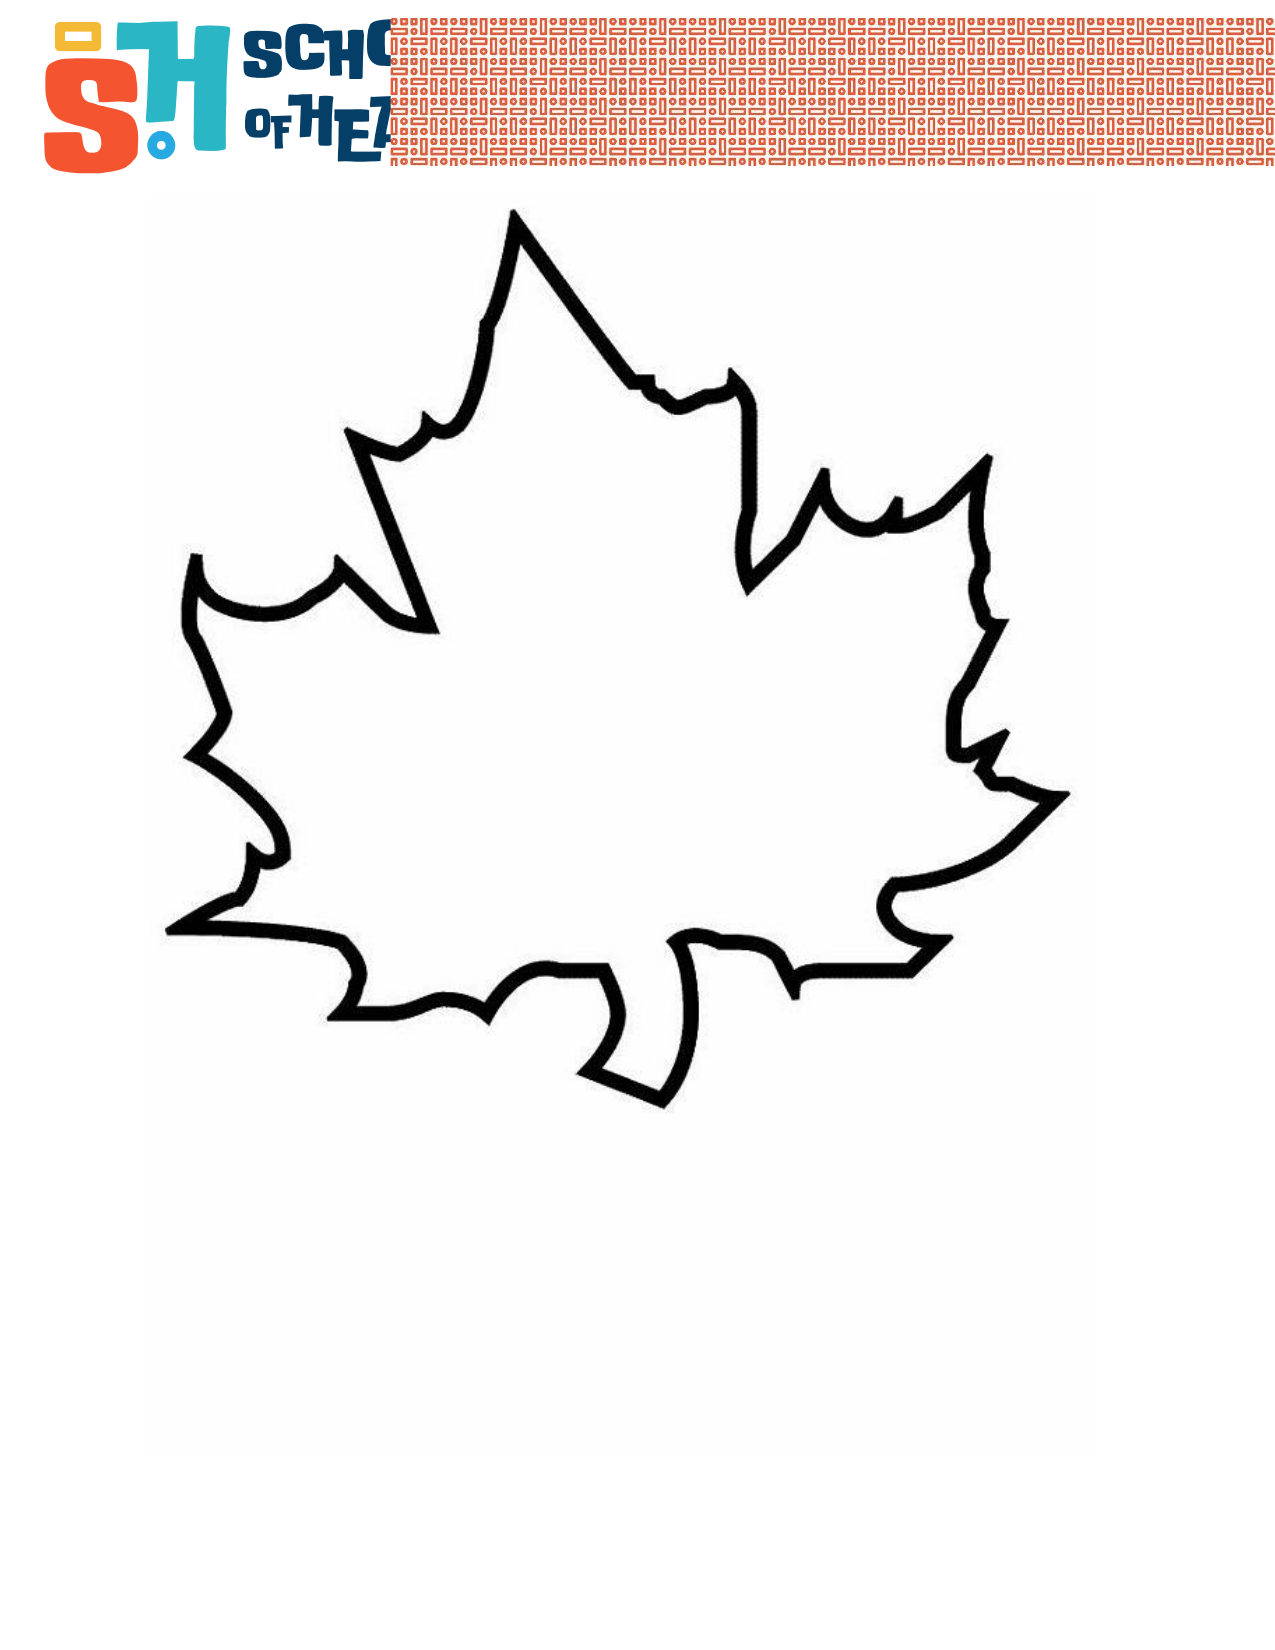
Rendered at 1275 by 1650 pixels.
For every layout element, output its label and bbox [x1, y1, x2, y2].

picture [150, 197, 1093, 1455]
picture [40, 18, 1275, 179]
